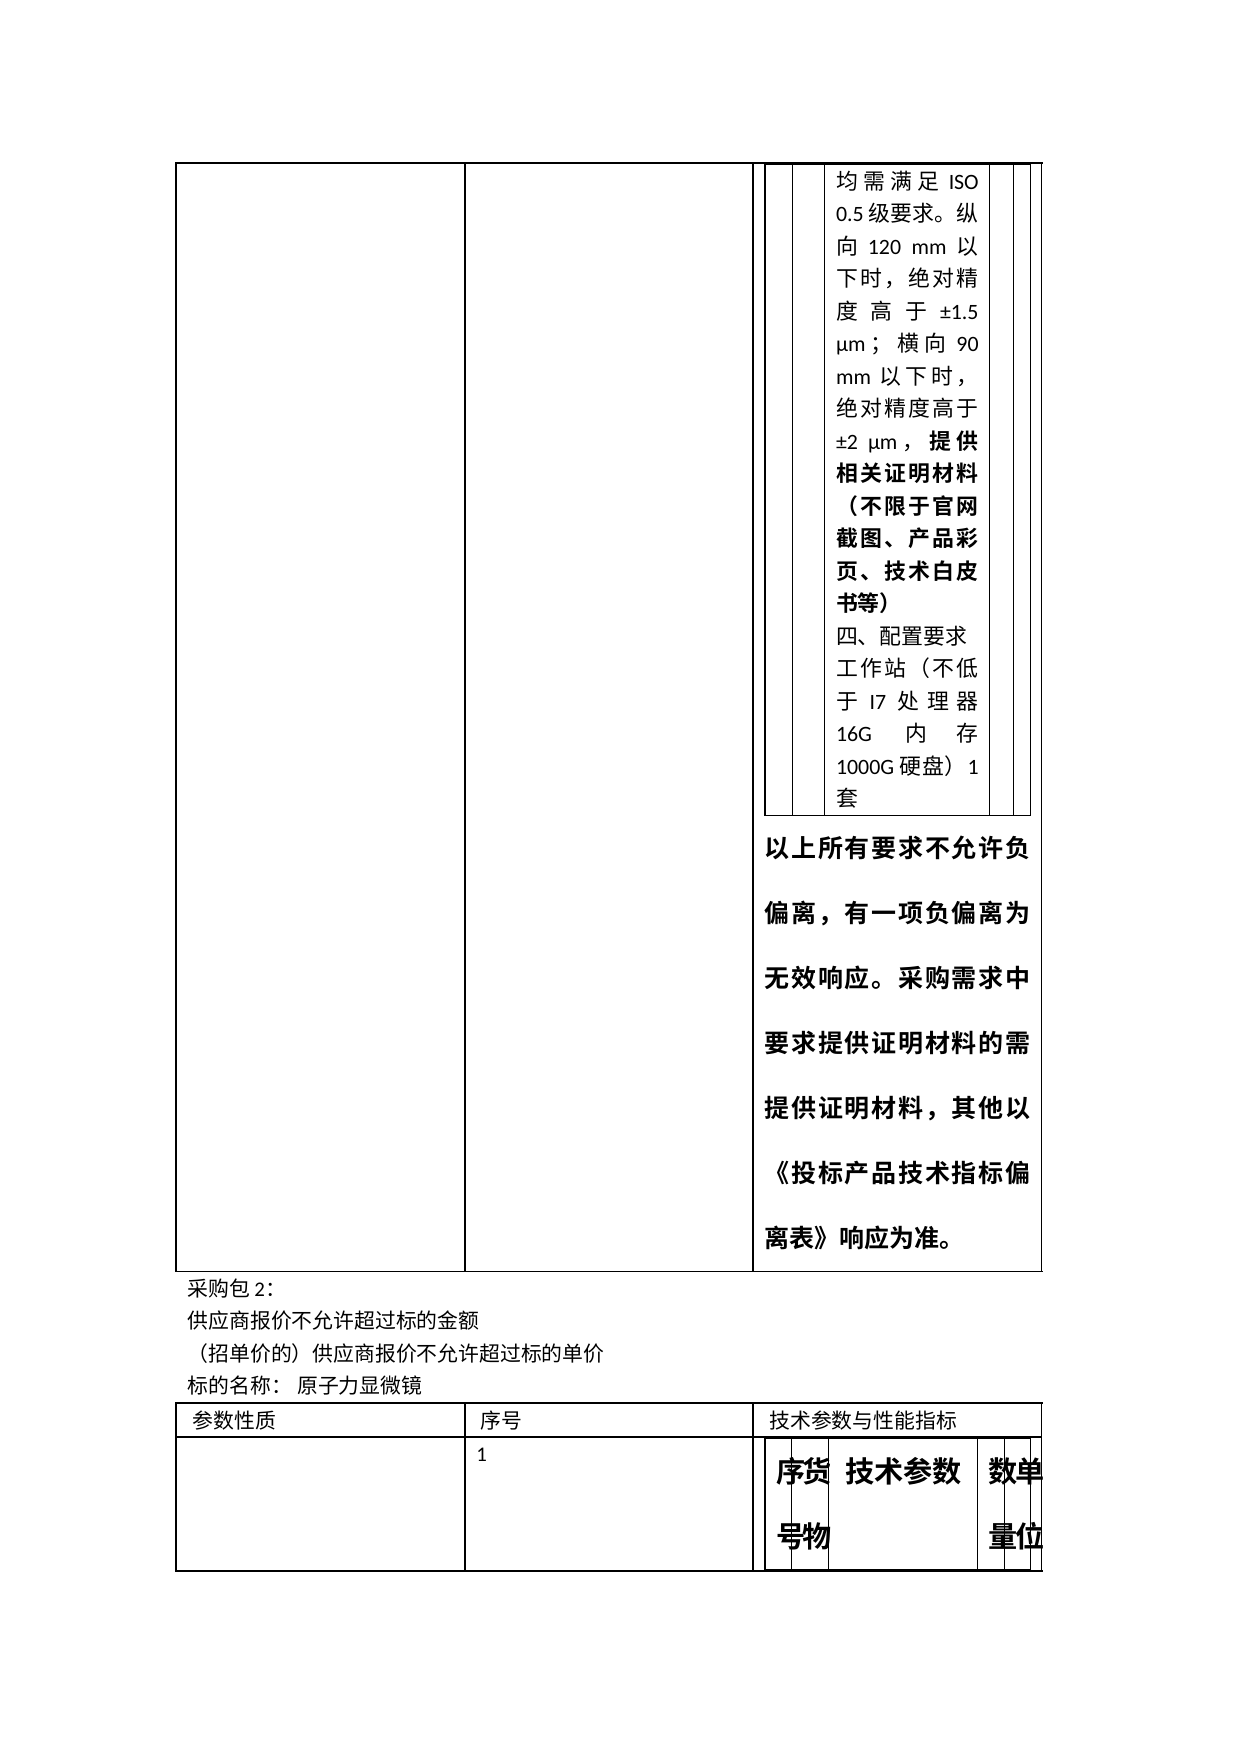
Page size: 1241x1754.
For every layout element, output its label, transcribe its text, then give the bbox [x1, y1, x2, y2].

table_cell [766, 1439, 791, 1569]
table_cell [1005, 1439, 1030, 1569]
text 标的名称： 原子力显微镜 [187, 1370, 1053, 1402]
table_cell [792, 1530, 828, 1569]
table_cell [829, 1439, 977, 1569]
text 采购包2： [187, 1272, 1053, 1305]
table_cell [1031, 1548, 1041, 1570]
table_cell [177, 1438, 464, 1570]
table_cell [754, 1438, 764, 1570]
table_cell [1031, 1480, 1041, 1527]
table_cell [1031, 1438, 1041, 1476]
table_cell 以上所有要求不允许负偏离，有一项负偏离为无效响应。采购需求中要求提供证明材料的需提供证明材料，其他以《投标产品技术指标偏离表》响应为准。 [754, 164, 1041, 1271]
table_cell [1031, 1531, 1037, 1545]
table_header 参数性质 [177, 1404, 464, 1436]
text （招单价的）供应商报价不允许超过标的单价 [187, 1337, 1053, 1370]
table_header 序号 [466, 1404, 752, 1436]
text 供应商报价不允许超过标的金额 [187, 1305, 1053, 1337]
table_cell 1 [466, 164, 752, 1271]
table_cell 1 [466, 1438, 752, 1570]
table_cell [978, 1439, 1004, 1569]
table_cell [177, 164, 464, 1271]
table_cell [792, 1439, 828, 1534]
table_header 技术参数与性能指标 [754, 1404, 1041, 1436]
